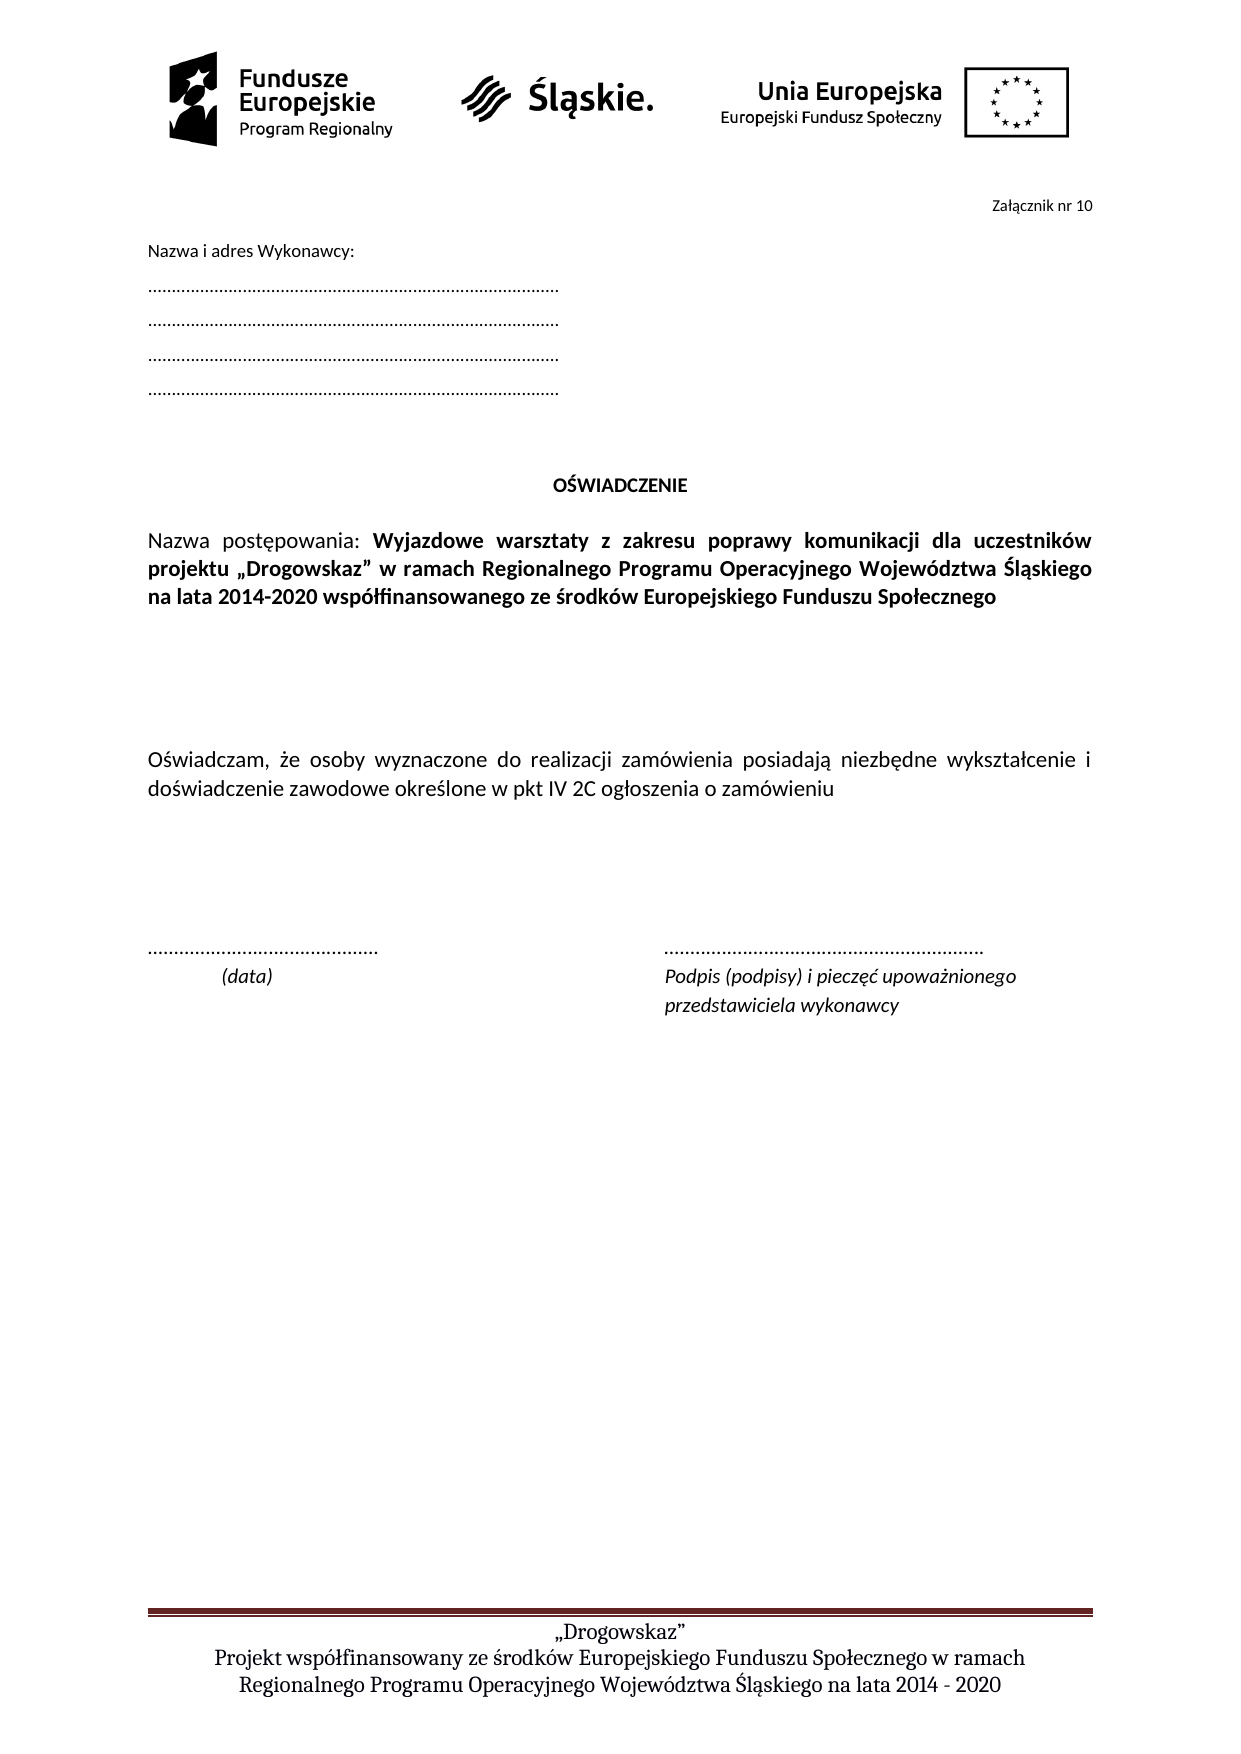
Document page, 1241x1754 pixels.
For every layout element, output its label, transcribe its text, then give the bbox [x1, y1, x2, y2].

text Nazwa postępowania: Wyjazdowe warsztaty z zakresu poprawy komunikacji dla uczestników projektu „Drogowskaz” w ramach Regionalnego Programu Operacyjnego Województwa Śląskiego na lata 2014-2020 współfinansowanego ze środków Europejskiego Funduszu Społecznego [148, 526, 1093, 610]
text ....................................................................................... [148, 377, 1093, 400]
picture [147, 29, 1091, 168]
text ....................................................................................... [148, 274, 1093, 297]
text ....................................................................................... [148, 343, 1093, 366]
text Załącznik nr 10 [148, 195, 1093, 216]
text ....................................................................................... [148, 308, 1093, 331]
text OŚWIADCZENIE [148, 472, 1093, 498]
text ............................................ ............................................................. [148, 934, 1093, 959]
text Nazwa i adres Wykonawcy: [148, 239, 1093, 262]
text (data) Podpis (podpisy) i pieczęć upoważnionego przedstawiciela wykonawcy [221, 963, 1093, 1018]
text Oświadczam, że osoby wyznaczone do realizacji zamówienia posiadają niezbędne wykształcenie i doświadczenie zawodowe określone w pkt IV 2C ogłoszenia o zamówieniu [148, 746, 1093, 802]
